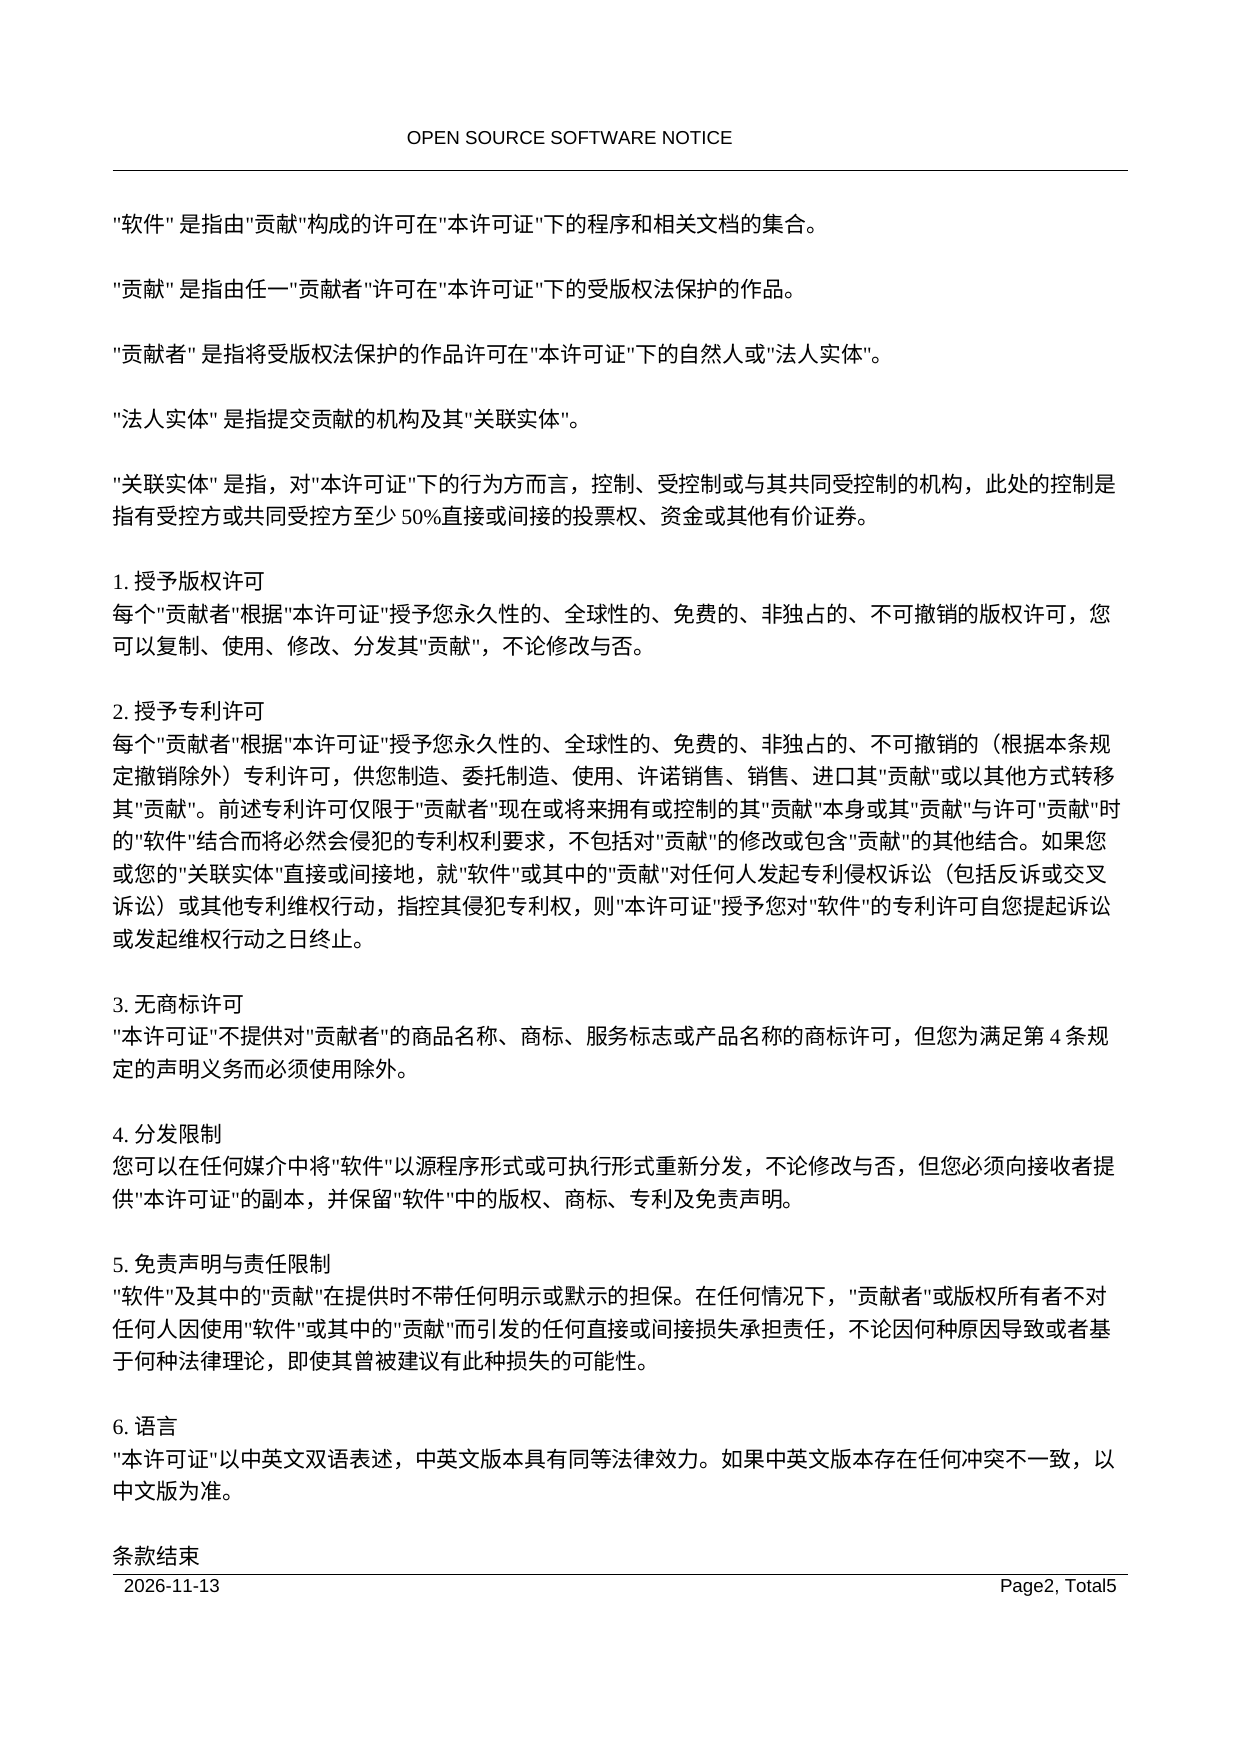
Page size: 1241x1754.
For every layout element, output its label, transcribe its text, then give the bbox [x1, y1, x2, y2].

text "软件"及其中的"贡献"在提供时不带任何明示或默示的担保。在任何情况下，"贡献者"或版权所有者不对任何人因使用"软件"或其中的"贡献"而引发的任何直接或间接损失承担责任，不论因何种原因导致或者基于何种法律理论，即使其曾被建议有此种损失的可能性。 [112, 1279, 1128, 1376]
text 您可以在任何媒介中将"软件"以源程序形式或可执行形式重新分发，不论修改与否，但您必须向接收者提供"本许可证"的副本，并保留"软件"中的版权、商标、专利及免责声明。 [112, 1149, 1128, 1214]
text 4. 分发限制 [112, 1116, 1128, 1149]
text 每个"贡献者"根据"本许可证"授予您永久性的、全球性的、免费的、非独占的、不可撤销的版权许可，您可以复制、使用、修改、分发其"贡献"，不论修改与否。 [112, 596, 1128, 661]
text "法人实体" 是指提交贡献的机构及其"关联实体"。 [112, 401, 1128, 434]
text 1. 授予版权许可 [112, 564, 1128, 596]
text 6. 语言 [112, 1409, 1128, 1441]
text 条款结束 [112, 1539, 1128, 1571]
text "关联实体" 是指，对"本许可证"下的行为方而言，控制、受控制或与其共同受控制的机构，此处的控制是指有受控方或共同受控方至少50%直接或间接的投票权、资金或其他有价证券。 [112, 466, 1128, 531]
text 每个"贡献者"根据"本许可证"授予您永久性的、全球性的、免费的、非独占的、不可撤销的（根据本条规定撤销除外）专利许可，供您制造、委托制造、使用、许诺销售、销售、进口其"贡献"或以其他方式转移其"贡献"。前述专利许可仅限于"贡献者"现在或将来拥有或控制的其"贡献"本身或其"贡献"与许可"贡献"时的"软件"结合而将必然会侵犯的专利权利要求，不包括对"贡献"的修改或包含"贡献"的其他结合。如果您或您的"关联实体"直接或间接地，就"软件"或其中的"贡献"对任何人发起专利侵权诉讼（包括反诉或交叉诉讼）或其他专利维权行动，指控其侵犯专利权，则"本许可证"授予您对"软件"的专利许可自您提起诉讼或发起维权行动之日终止。 [112, 726, 1128, 954]
text "软件" 是指由"贡献"构成的许可在"本许可证"下的程序和相关文档的集合。 [112, 206, 1128, 239]
text "本许可证"以中英文双语表述，中英文版本具有同等法律效力。如果中英文版本存在任何冲突不一致，以中文版为准。 [112, 1441, 1128, 1506]
text "本许可证"不提供对"贡献者"的商品名称、商标、服务标志或产品名称的商标许可，但您为满足第4条规定的声明义务而必须使用除外。 [112, 1019, 1128, 1084]
text "贡献" 是指由任一"贡献者"许可在"本许可证"下的受版权法保护的作品。 [112, 271, 1128, 304]
text 5. 免责声明与责任限制 [112, 1246, 1128, 1279]
text 2. 授予专利许可 [112, 694, 1128, 726]
text 3. 无商标许可 [112, 986, 1128, 1019]
text "贡献者" 是指将受版权法保护的作品许可在"本许可证"下的自然人或"法人实体"。 [112, 336, 1128, 369]
